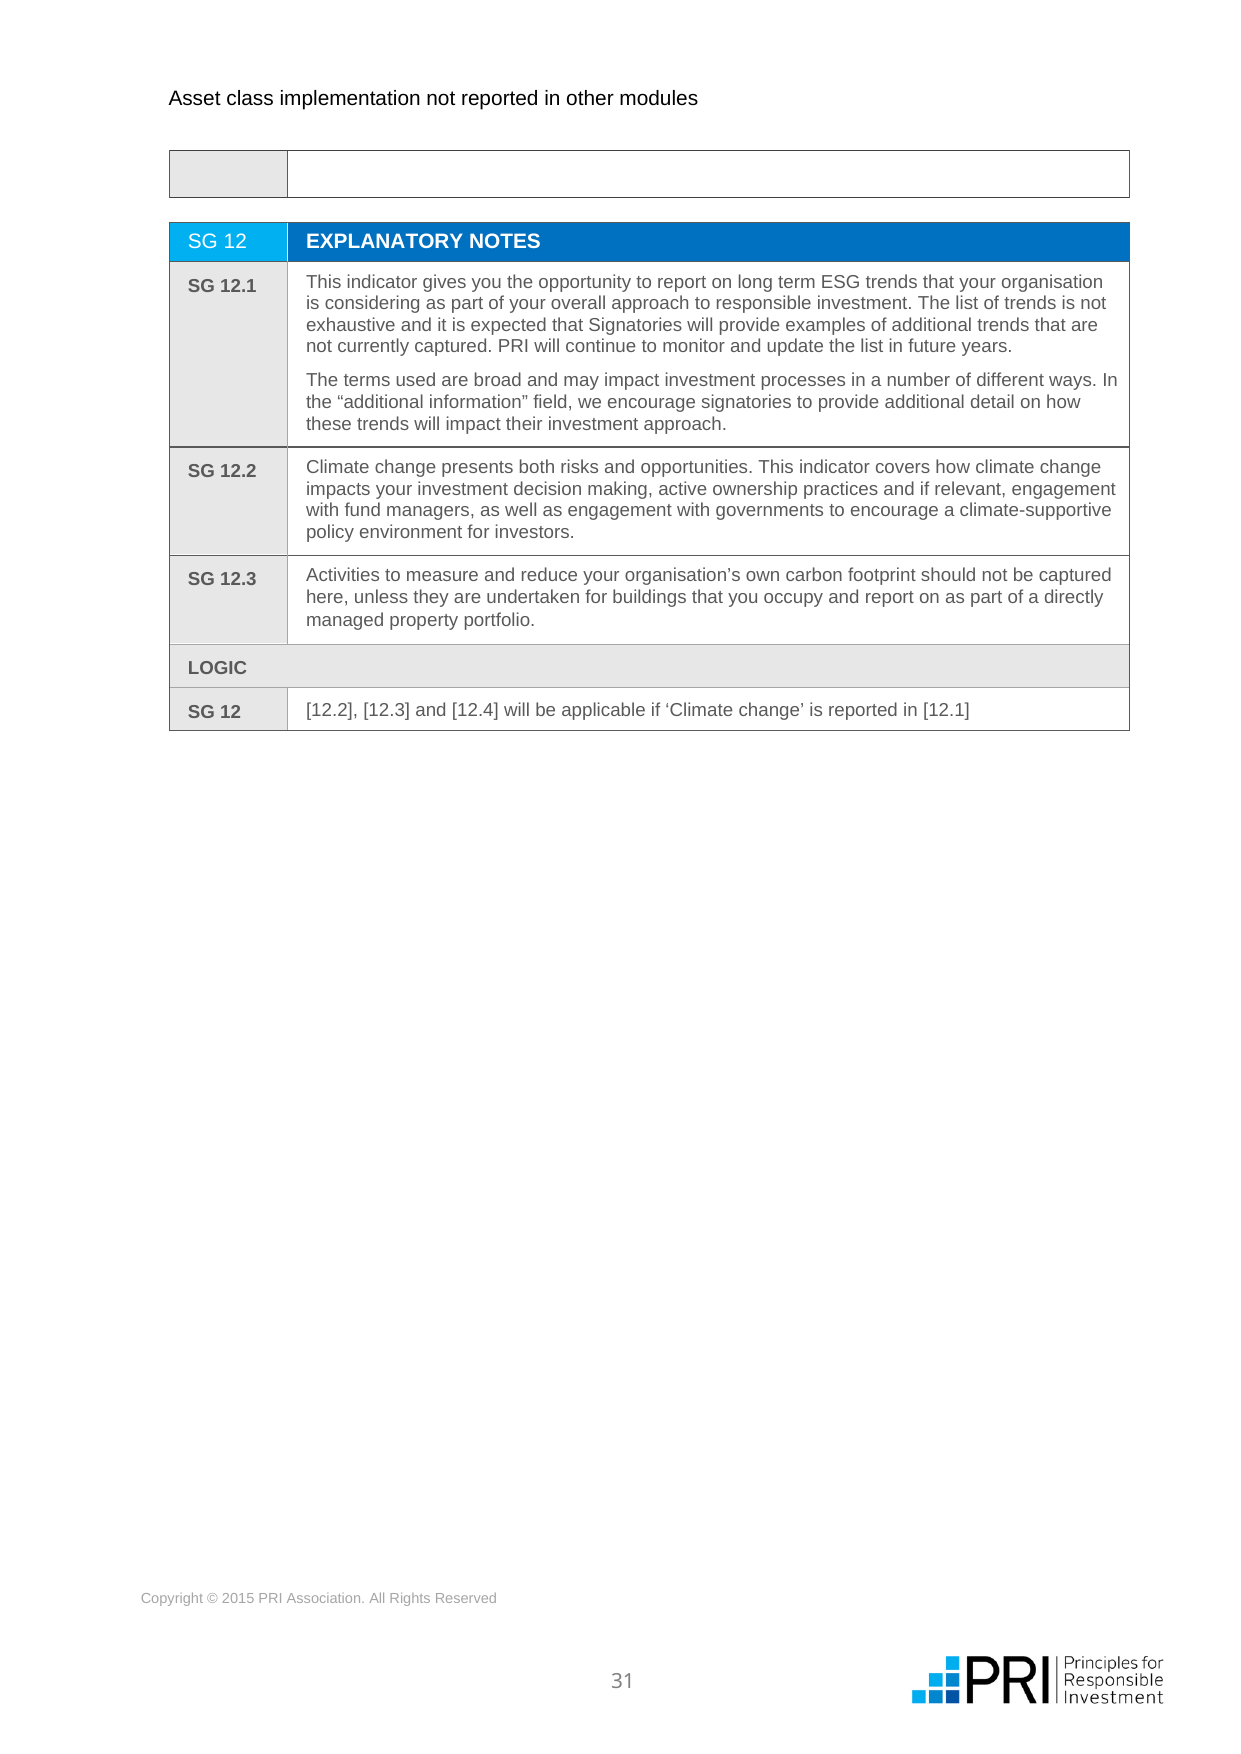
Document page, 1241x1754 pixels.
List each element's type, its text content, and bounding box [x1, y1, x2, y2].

table_cell [288, 151, 1129, 197]
picture [616, 1581, 1241, 1754]
table_cell This indicator gives you the opportunity to report on long term ESG trends that your organisation is considering as part of your overall approach to responsible investment. The list of trends is not exhaustive and it is expected that Signatories will provide examples of additional trends that are not currently captured. PRI will continue to monitor and update the list in future years. The terms used are broad and may impact investment processes in a number of different ways. In the “additional information” field, we encourage signatories to provide additional detail on how these trends will impact their investment approach. [288, 262, 1129, 446]
table_cell SG 12.2 [170, 448, 287, 554]
table_cell LOGIC [170, 645, 1129, 687]
table_header SG 12 [170, 223, 287, 261]
table_cell SG 12 [170, 688, 287, 730]
table_cell Climate change presents both risks and opportunities. This indicator covers how climate change impacts your investment decision making, active ownership practices and if relevant, engagement with fund managers, as well as engagement with governments to encourage a climate-supportive policy environment for investors. [288, 448, 1129, 554]
table_cell [12.2], [12.3] and [12.4] will be applicable if ‘Climate change’ is reported in [12.1] [288, 688, 1129, 730]
table_cell SG 12.1 [170, 262, 287, 446]
table_header EXPLANATORY NOTES [288, 223, 1129, 261]
table_cell SG 12.3 [170, 556, 287, 643]
table_cell [170, 151, 287, 197]
table_cell Activities to measure and reduce your organisation’s own carbon footprint should not be captured here, unless they are undertaken for buildings that you occupy and report on as part of a directly managed property portfolio. [288, 556, 1129, 643]
